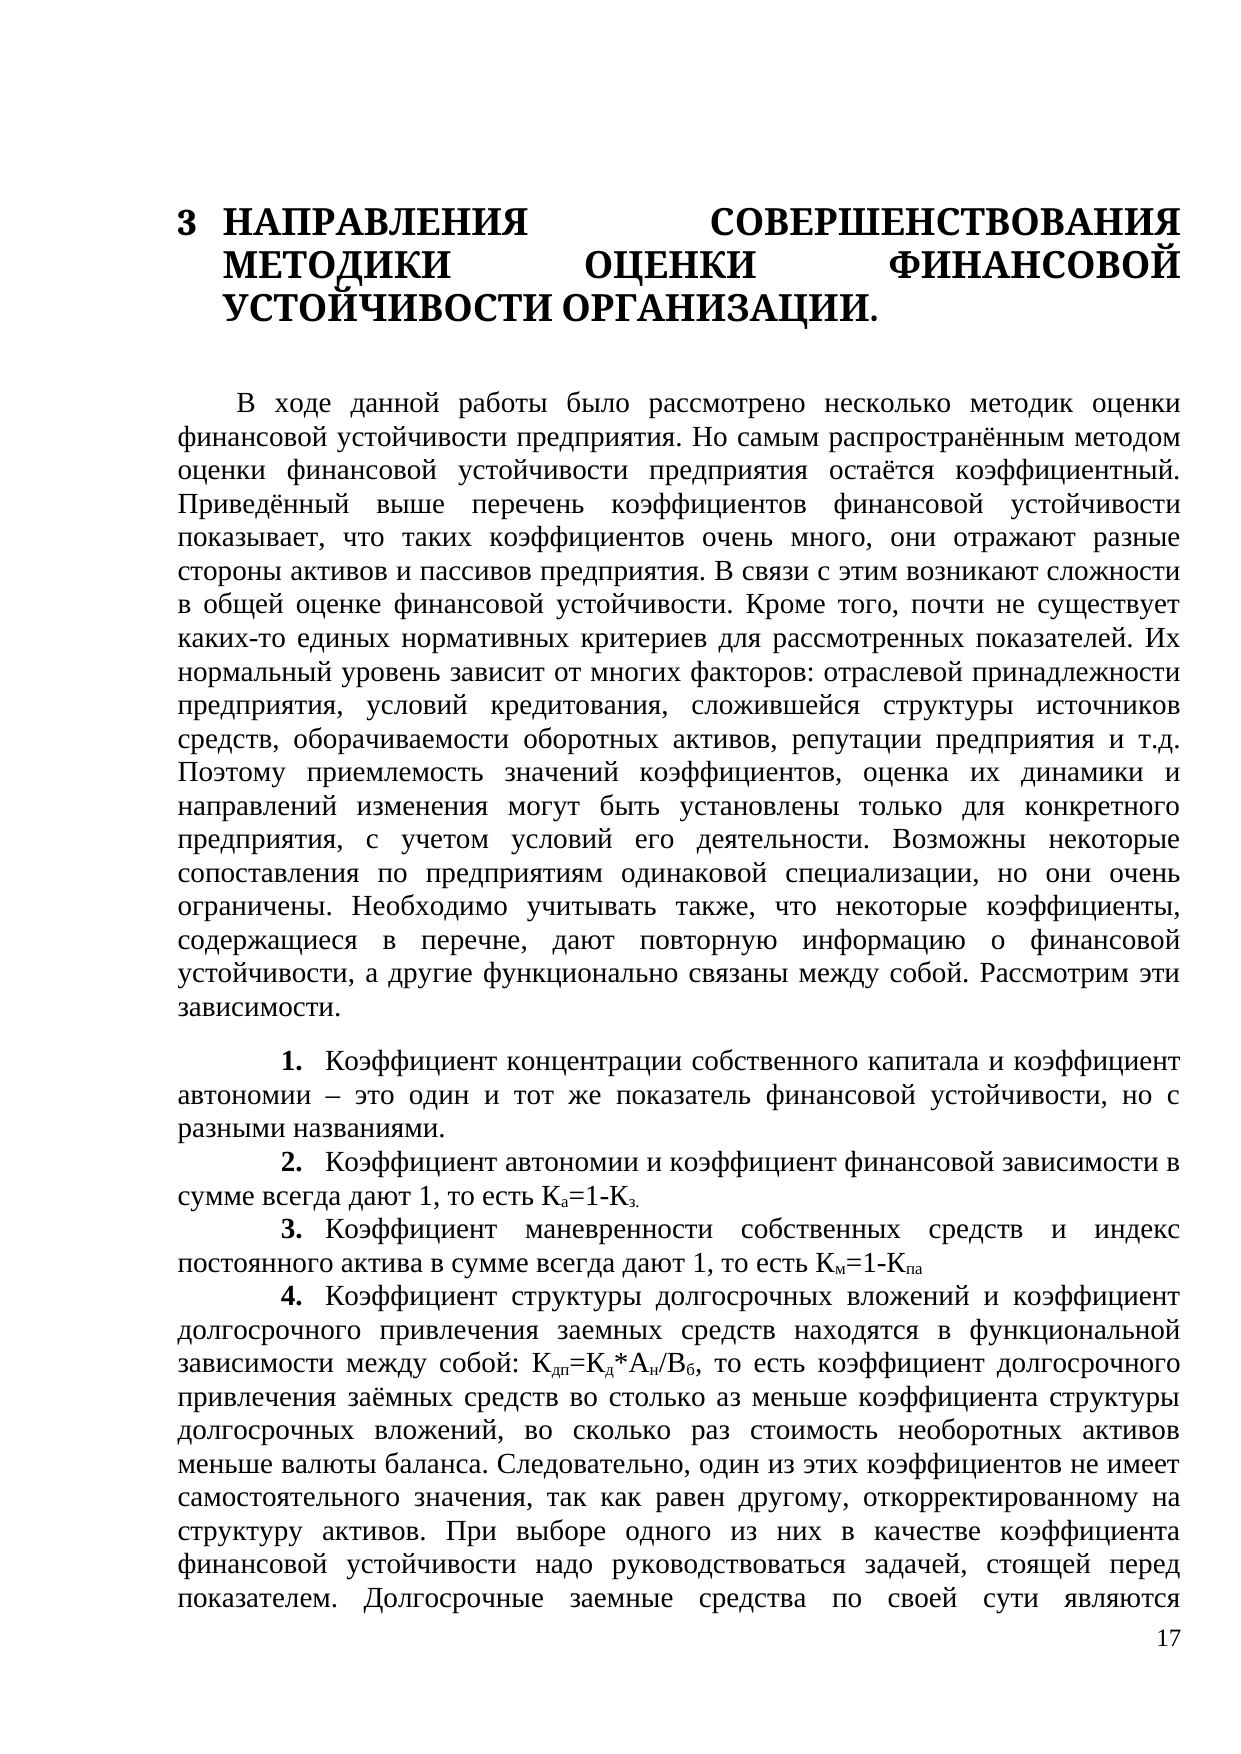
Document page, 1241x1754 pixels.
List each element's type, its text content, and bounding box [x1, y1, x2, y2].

list Коэффициент автономии и коэффициент финансовой зависимости в сумме всегда дают 1, то есть Ка=1-Кз. [177, 1144, 1181, 1211]
subtitle НАПРАВЛЕНИЯ СОВЕРШЕНСТВОВАНИЯ МЕТОДИКИ ОЦЕНКИ ФИНАНСОВОЙ УСТОЙЧИВОСТИ ОРГАНИЗАЦИИ. [177, 202, 1181, 331]
text В ходе данной работы было рассмотрено несколько методик оценки финансовой устойчивости предприятия. Но самым распространённым методом оценки финансовой устойчивости предприятия остаётся коэффициентный. Приведённый выше перечень коэффициентов финансовой устойчивости показывает, что таких коэффициентов очень много, они отражают разные стороны активов и пассивов предприятия. В связи с этим возникают сложности в общей оценке финансовой устойчивости. Кроме того, почти не существует каких-то единых нормативных критериев для рассмотренных показателей. Их нормальный уровень зависит от многих факторов: отраслевой принадлежности предприятия, условий кредитования, сложившейся структуры источников средств, оборачиваемости оборотных активов, репутации предприятия и т.д. Поэтому приемлемость значений коэффициентов, оценка их динамики и направлений изменения могут быть установлены только для конкретного предприятия, с учетом условий его деятельности. Возможны некоторые сопоставления по предприятиям одинаковой специализации, но они очень ограничены. Необходимо учитывать также, что некоторые коэффициенты, содержащиеся в перечне, дают повторную информацию о финансовой устойчивости, а другие функционально связаны между собой. Рассмотрим эти зависимости. [177, 385, 1181, 1023]
list Коэффициент маневренности собственных средств и индекс постоянного актива в сумме всегда дают 1, то есть Км=1-Кпа [177, 1211, 1181, 1278]
list Коэффициент концентрации собственного капитала и коэффициент автономии – это один и тот же показатель финансовой устойчивости, но с разными названиями. [177, 1043, 1181, 1144]
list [177, 1278, 1181, 1614]
